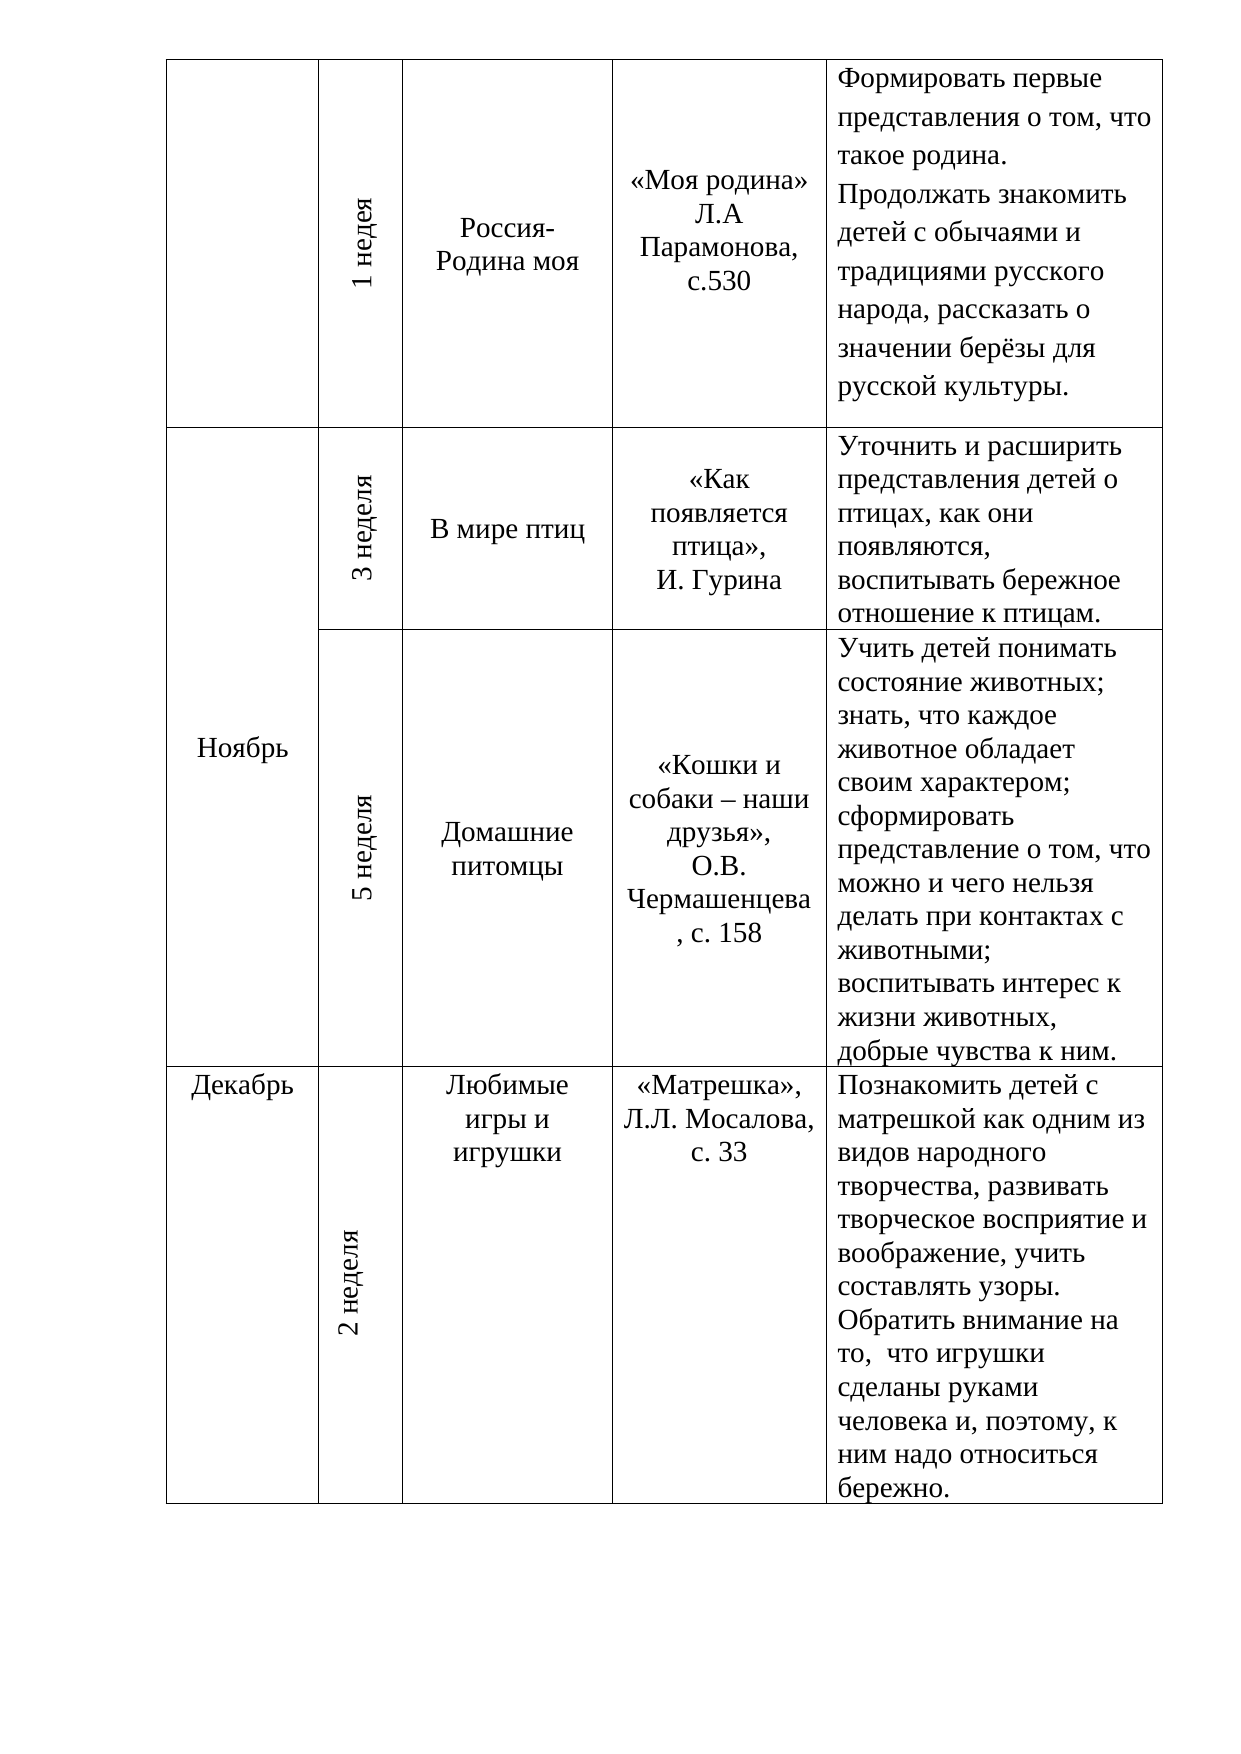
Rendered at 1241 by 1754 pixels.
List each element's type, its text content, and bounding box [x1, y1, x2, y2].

table_cell 3 неделя [319, 428, 402, 629]
table_cell «Кошки и собаки – наши друзья», О.В. Чермашенцева, с. 158 [613, 630, 826, 1066]
table_cell «Матрешка», Л.Л. Мосалова, с. 33 [613, 1067, 826, 1503]
table_cell Домашние питомцы [403, 630, 612, 1066]
table_cell Учить детей понимать состояние животных; знать, что каждое животное обладает своим характером; сформировать представление о том, что можно и чего нельзя делать при контактах с животными; воспитывать интерес к жизни животных, добрые чувства к ним. [827, 630, 1162, 1066]
table_cell Познакомить детей с матрешкой как одним из видов народного творчества, развивать творческое восприятие и воображение, учить составлять узоры. Обратить внимание на то, что игрушки сделаны руками человека и, поэтому, к ним надо относиться бережно. [827, 1067, 1162, 1503]
table_cell Ноябрь [167, 428, 318, 1066]
table_cell «Как появляется птица», И. Гурина [613, 428, 826, 629]
table_cell 5 неделя [319, 630, 402, 1066]
table_cell Россия- Родина моя [403, 60, 612, 427]
table_cell 2 неделя [319, 1067, 402, 1503]
table_cell В мире птиц [403, 428, 612, 629]
table_cell Формировать первые представления о том, что такое родина. Продолжать знакомить детей с обычаями и традициями русского народа, рассказать о значении берёзы для русской культуры. [827, 60, 1162, 427]
table_cell 1 недея [319, 60, 402, 427]
table_cell Уточнить и расширить представления детей о птицах, как они появляются, воспитывать бережное отношение к птицам. [827, 428, 1162, 629]
table_cell «Моя родина» Л.А Парамонова, с.530 [613, 60, 826, 427]
table_cell Любимые игры и игрушки [403, 1067, 612, 1503]
table_cell Декабрь [167, 1067, 318, 1503]
